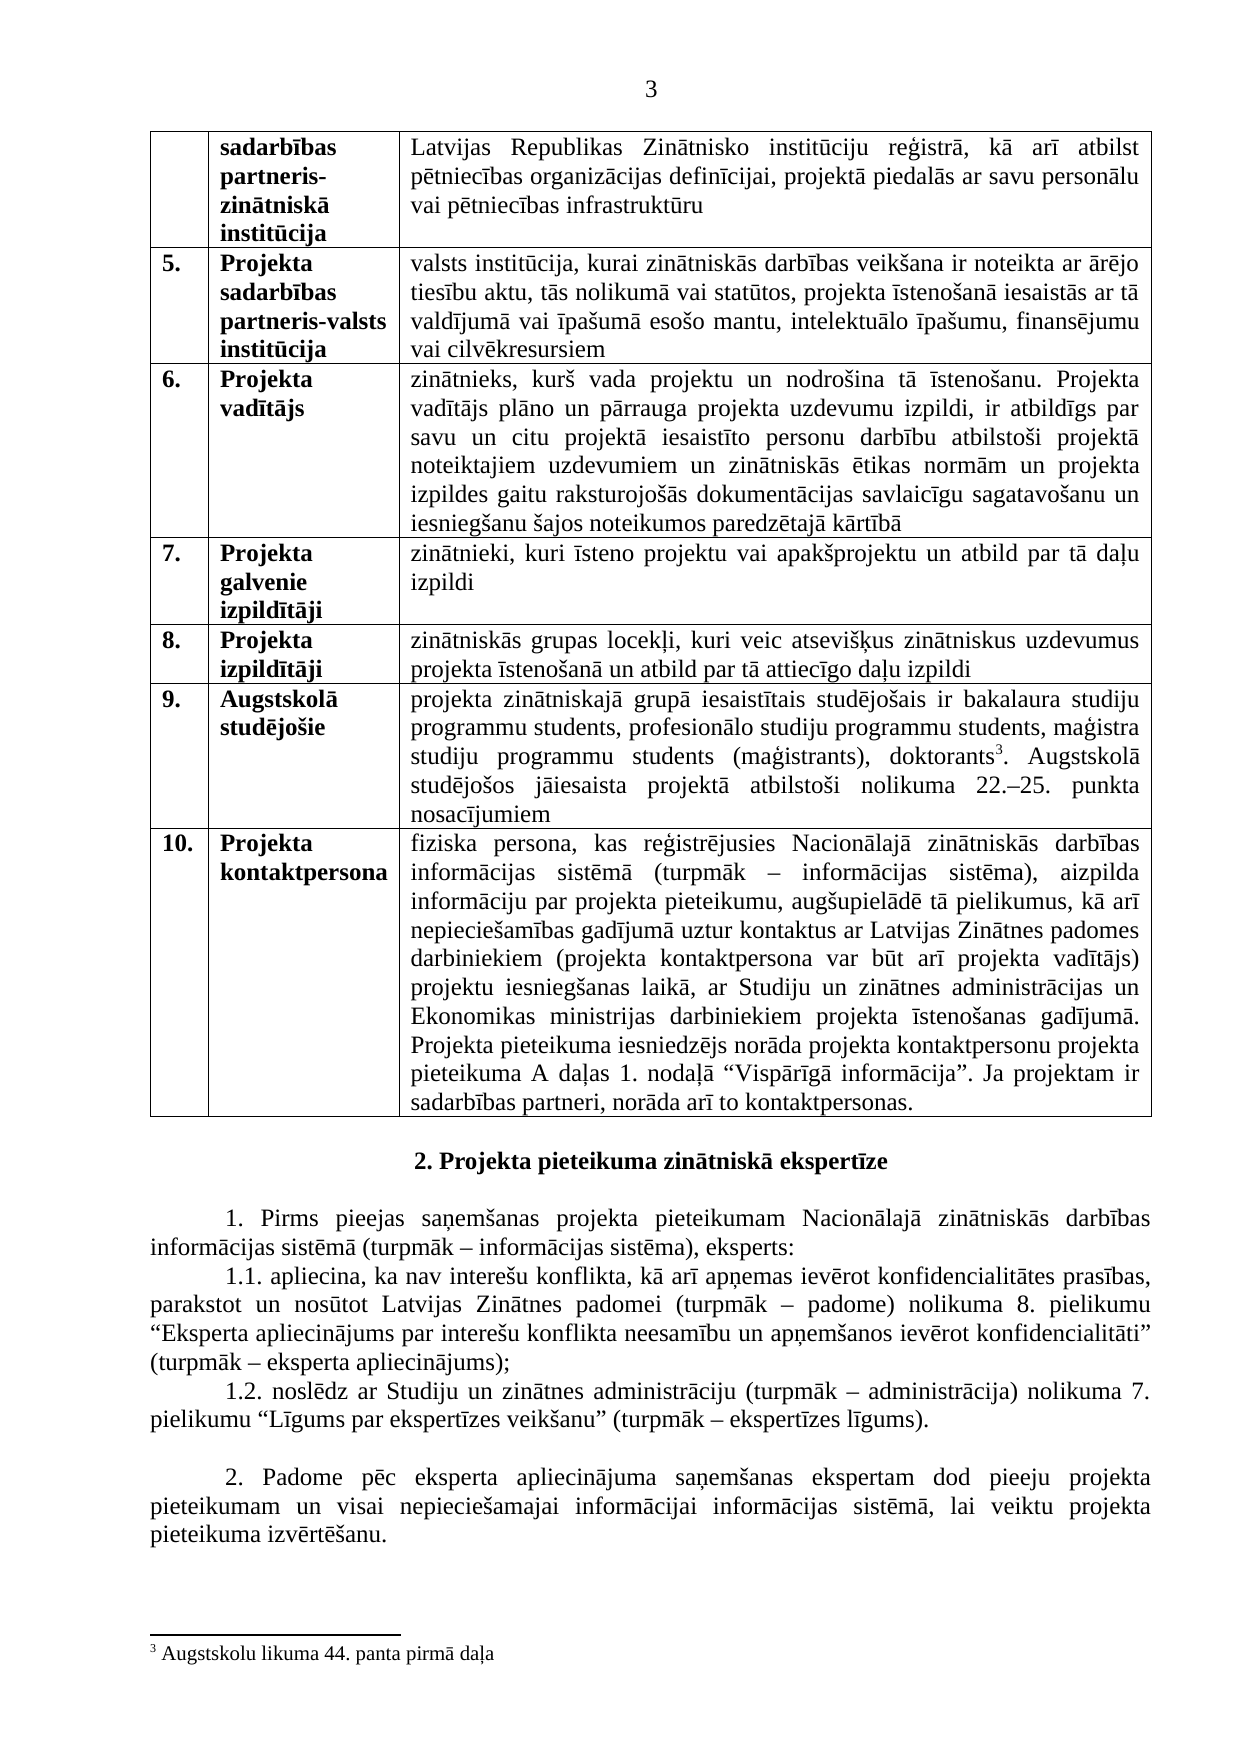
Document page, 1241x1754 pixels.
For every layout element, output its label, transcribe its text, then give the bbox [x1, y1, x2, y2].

table_cell 7. [151, 538, 208, 624]
table_cell Projekta galvenie izpildītāji [209, 538, 399, 624]
table_cell Projekta izpildītāji [209, 625, 399, 683]
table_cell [400, 132, 1151, 247]
table_cell zinātnieki, kuri īsteno projektu vai apakšprojektu un atbild par tā daļu izpildi [400, 538, 1151, 624]
list 1.2. noslēdz ar Studiju un zinātnes administrāciju (turpmāk – administrācija) nolikuma 7. pielikumu “Līgums par ekspertīzes veikšanu” (turpmāk – ekspertīzes līgums). [150, 1376, 1152, 1433]
table_cell 10. [151, 829, 208, 1116]
table_cell Projekta vadītājs [209, 364, 399, 537]
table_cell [209, 132, 399, 247]
list 2. Padome pēc eksperta apliecinājuma saņemšanas ekspertam dod pieeju projekta pieteikumam un visai nepieciešamajai informācijai informācijas sistēmā, lai veiktu projekta pieteikuma izvērtēšanu. [150, 1462, 1152, 1548]
table_cell zinātnieks, kurš vada projektu un nodrošina tā īstenošanu. Projekta vadītājs plāno un pārrauga projekta uzdevumu izpildi, ir atbildīgs par savu un citu projektā iesaistīto personu darbību atbilstoši projektā noteiktajiem uzdevumiem un zinātniskās ētikas normām un projekta izpildes gaitu raksturojošās dokumentācijas savlaicīgu sagatavošanu un iesniegšanu šajos noteikumos paredzētajā kārtībā [400, 364, 1151, 537]
table_cell valsts institūcija, kurai zinātniskās darbības veikšana ir noteikta ar ārējo tiesību aktu, tās nolikumā vai statūtos, projekta īstenošanā iesaistās ar tā valdījumā vai īpašumā esošo mantu, intelektuālo īpašumu, finansējumu vai cilvēkresursiem [400, 248, 1151, 363]
table_cell 4. [151, 132, 208, 247]
table_cell 6. [151, 364, 208, 537]
table_cell 5. [151, 248, 208, 363]
table_cell Projekta kontaktpersona [209, 829, 399, 1116]
table_cell Projekta sadarbības partneris-valsts institūcija [209, 248, 399, 363]
table_cell 9. [151, 684, 208, 827]
table_cell zinātniskās grupas locekļi, kuri veic atsevišķus zinātniskus uzdevumus projekta īstenošanā un atbild par tā attiecīgo daļu izpildi [400, 625, 1151, 683]
table_cell 8. [151, 625, 208, 683]
table_cell projekta zinātniskajā grupā iesaistītais studējošais ir bakalaura studiju programmu students, profesionālo studiju programmu students, maģistra studiju programmu students (maģistrants), doktorants. Augstskolā studējošos jāiesaista projektā atbilstoši nolikuma 22.–25. punkta nosacījumiem [400, 684, 1151, 827]
table_cell fiziska persona, kas reģistrējusies Nacionālajā zinātniskās darbības informācijas sistēmā (turpmāk – informācijas sistēma), aizpilda informāciju par projekta pieteikumu, augšupielādē tā pielikumus, kā arī nepieciešamības gadījumā uztur kontaktus ar Latvijas Zinātnes padomes darbiniekiem (projekta kontaktpersona var būt arī projekta vadītājs) projektu iesniegšanas laikā, ar Studiju un zinātnes administrācijas un Ekonomikas ministrijas darbiniekiem projekta īstenošanas gadījumā. Projekta pieteikuma iesniedzējs norāda projekta kontaktpersonu projekta pieteikuma A daļas 1. nodaļā “Vispārīgā informācija”. Ja projektam ir sadarbības partneri, norāda arī to kontaktpersonas. [400, 829, 1151, 1116]
table_cell Augstskolā studējošie [209, 684, 399, 827]
subtitle 2. Projekta pieteikuma zinātniskā ekspertīze [150, 1146, 1152, 1174]
list 1. Pirms pieejas saņemšanas projekta pieteikumam Nacionālajā zinātniskās darbības informācijas sistēmā (turpmāk – informācijas sistēma), eksperts: [150, 1203, 1152, 1261]
list 1.1. apliecina, ka nav interešu konflikta, kā arī apņemas ievērot konfidencialitātes prasības, parakstot un nosūtot Latvijas Zinātnes padomei (turpmāk – padome) nolikuma 8. pielikumu “Eksperta apliecinājums par interešu konflikta neesamību un apņemšanos ievērot konfidencialitāti” (turpmāk – eksperta apliecinājums); [150, 1261, 1152, 1376]
